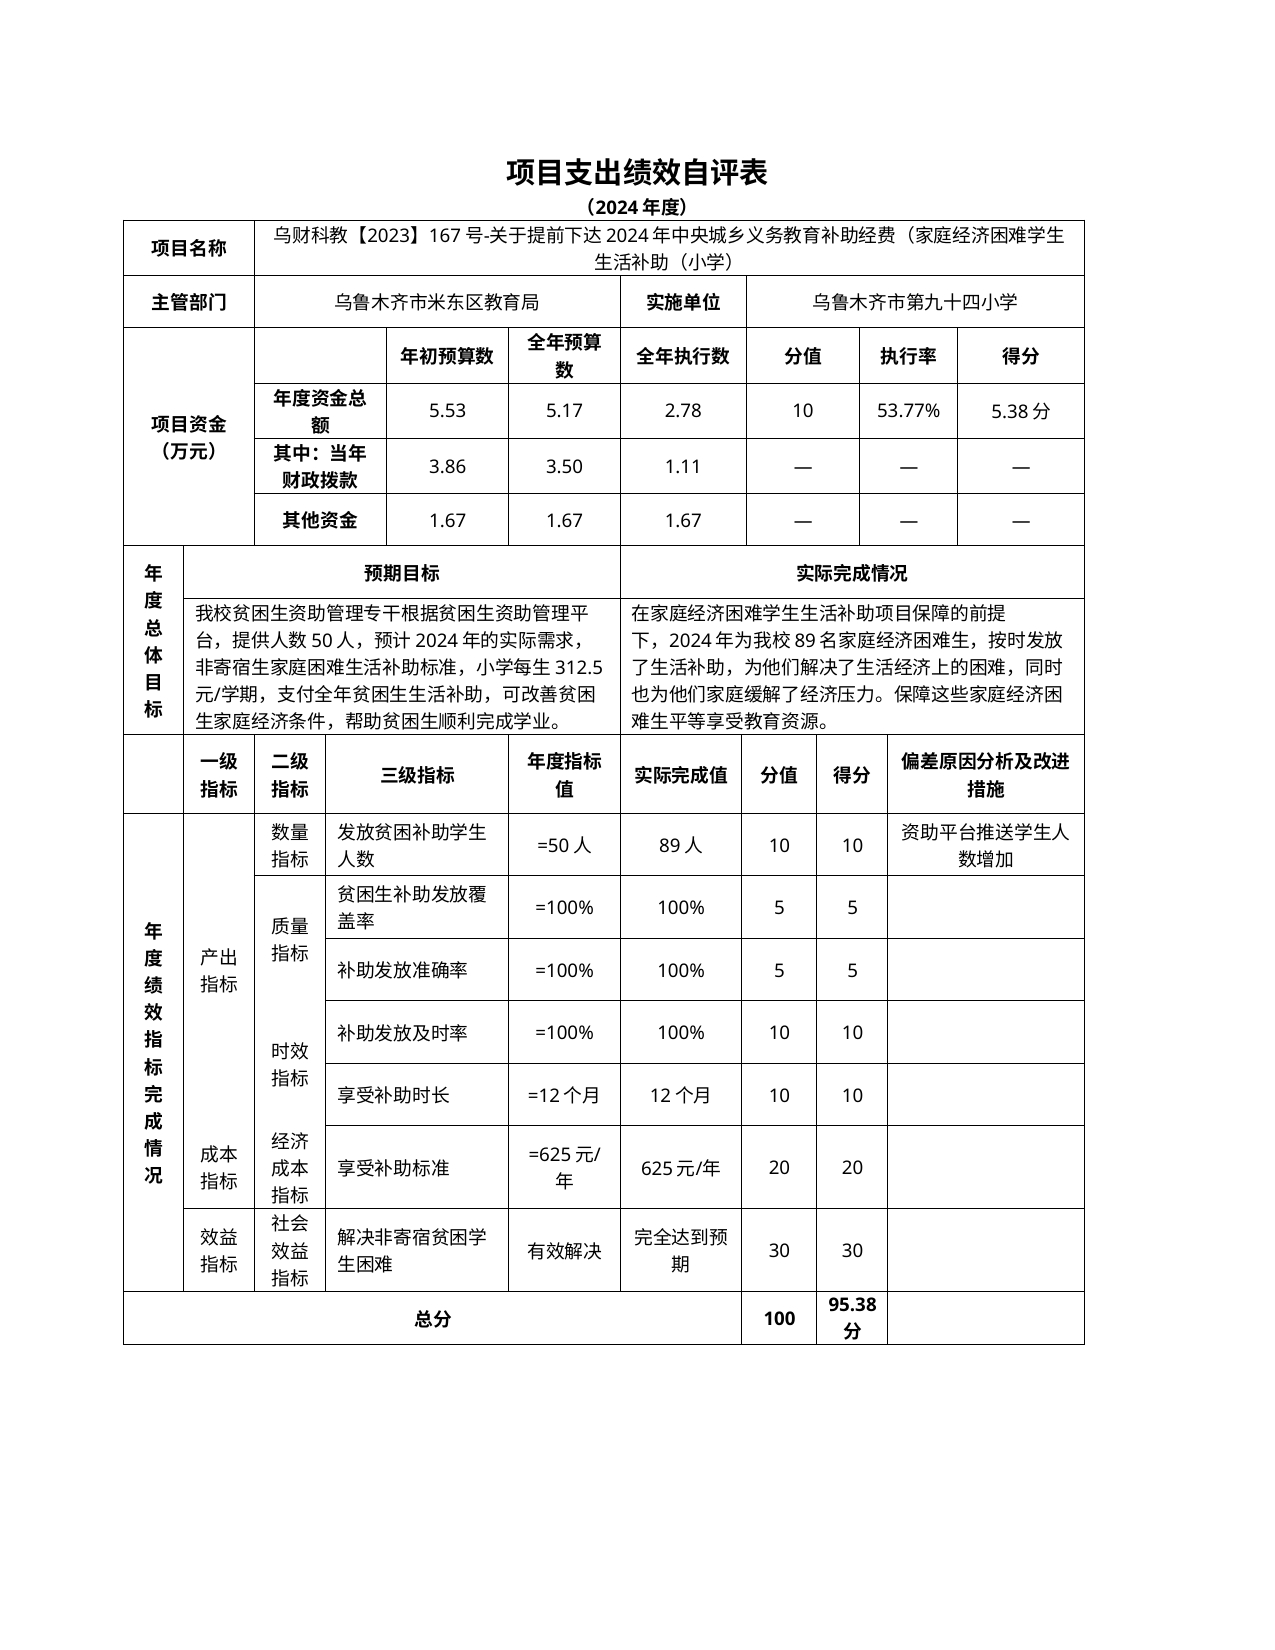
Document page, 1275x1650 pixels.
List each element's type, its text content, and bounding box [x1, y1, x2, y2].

table_cell [888, 1209, 1084, 1291]
text （2024年度） [187, 192, 1087, 219]
table_cell 资助平台推送学生人数增加 [888, 814, 1084, 875]
table_cell 1.67 [621, 494, 746, 545]
table_cell =100% [509, 876, 620, 938]
table_cell 预期目标 [184, 546, 620, 597]
table_cell 年初预算数 [387, 328, 508, 382]
table_cell 一级指标 [184, 735, 254, 813]
table_cell =100% [509, 939, 620, 1000]
table_cell 12个月 [621, 1064, 741, 1125]
table_cell 偏差原因分析及改进措施 [888, 735, 1084, 813]
table_cell 我校贫困生资助管理专干根据贫困生资助管理平台，提供人数50人，预计2024年的实际需求，非寄宿生家庭困难生活补助标准，小学每生312.5元/学期，支付全年贫困生生活补助，可改善贫困生家庭经济条件，帮助贫困生顺利完成学业。 [184, 599, 620, 734]
table_cell 得分 [958, 328, 1084, 382]
table_cell 成本指标 [184, 1125, 254, 1208]
table_cell 100% [621, 939, 741, 1000]
table_cell =12个月 [509, 1064, 620, 1125]
table_cell [888, 1292, 1084, 1344]
table_cell 10 [747, 384, 859, 438]
table_cell 其他资金 [255, 494, 386, 545]
table_cell 在家庭经济困难学生生活补助项目保障的前提下，2024年为我校89名家庭经济困难生，按时发放了生活补助，为他们解决了生活经济上的困难，同时也为他们家庭缓解了经济压力。保障这些家庭经济困难生平等享受教育资源。 [621, 599, 1084, 734]
table_cell [888, 1064, 1084, 1125]
table_cell 100% [621, 1001, 741, 1063]
table_cell 100 [742, 1292, 816, 1344]
table_cell 年度总体目标 [124, 546, 183, 734]
table_cell — [860, 439, 957, 493]
table_cell — [860, 494, 957, 545]
table_cell 补助发放准确率 [326, 939, 508, 1000]
table_cell 其中：当年财政拨款 [255, 439, 386, 493]
table_cell [888, 1001, 1084, 1063]
table_cell 5 [742, 939, 816, 1000]
table_cell 10 [817, 1064, 887, 1125]
table_cell 实际完成情况 [621, 546, 1084, 597]
table_cell 100% [621, 876, 741, 938]
table_cell 10 [742, 1064, 816, 1125]
table_cell 享受补助标准 [326, 1126, 508, 1208]
table_cell 89人 [621, 814, 741, 875]
table_cell 完全达到预期 [621, 1209, 741, 1291]
table_cell 年度绩效指标完成情况 [124, 814, 183, 1291]
table_cell 1.67 [509, 494, 620, 545]
table_cell 20 [817, 1126, 887, 1208]
table_cell 项目资金（万元） [124, 328, 254, 545]
table_cell 3.50 [509, 439, 620, 493]
table_cell 实施单位 [621, 276, 746, 327]
table_cell 10 [817, 1001, 887, 1063]
table_cell =50人 [509, 814, 620, 875]
table_cell 10 [742, 1001, 816, 1063]
table_cell 30 [817, 1209, 887, 1291]
table_cell — [958, 494, 1084, 545]
table_cell 5 [742, 876, 816, 938]
table_cell 实际完成值 [621, 735, 741, 813]
table_cell 1.11 [621, 439, 746, 493]
table_cell 53.77% [860, 384, 957, 438]
table_cell 乌鲁木齐市米东区教育局 [255, 276, 620, 327]
table_cell 时效指标 [255, 1000, 325, 1125]
table_header 项目名称 [124, 221, 254, 275]
table_cell 乌鲁木齐市第九十四小学 [747, 276, 1084, 327]
table_cell 数量指标 [255, 814, 325, 875]
table_cell 质量指标 [255, 876, 325, 1000]
table_cell 全年执行数 [621, 328, 746, 382]
table_cell 20 [742, 1126, 816, 1208]
table_cell 5.17 [509, 384, 620, 438]
table_cell 1.67 [387, 494, 508, 545]
table_cell 10 [817, 814, 887, 875]
table_cell 3.86 [387, 439, 508, 493]
table_cell 补助发放及时率 [326, 1001, 508, 1063]
table_cell 有效解决 [509, 1209, 620, 1291]
table_cell 享受补助时长 [326, 1064, 508, 1125]
table_cell 分值 [747, 328, 859, 382]
table_cell 分值 [742, 735, 816, 813]
table_cell [888, 876, 1084, 938]
table_cell [888, 939, 1084, 1000]
table_cell 全年预算数 [509, 328, 620, 382]
table_cell 贫困生补助发放覆盖率 [326, 876, 508, 938]
table_cell 95.38分 [817, 1292, 887, 1344]
table_cell 年度指标值 [509, 735, 620, 813]
table_cell 三级指标 [326, 735, 508, 813]
table_cell 5 [817, 939, 887, 1000]
table_cell 二级指标 [255, 735, 325, 813]
table_cell — [747, 439, 859, 493]
table_cell 625元/年 [621, 1126, 741, 1208]
table_cell 执行率 [860, 328, 957, 382]
table_cell 总分 [124, 1292, 741, 1344]
table_cell 得分 [817, 735, 887, 813]
table_cell 解决非寄宿贫困学生困难 [326, 1209, 508, 1291]
table_cell [124, 735, 183, 813]
table_cell — [958, 439, 1084, 493]
table_cell 30 [742, 1209, 816, 1291]
table_cell =625元/年 [509, 1126, 620, 1208]
table_cell [255, 328, 386, 382]
table_cell 2.78 [621, 384, 746, 438]
table_cell [888, 1126, 1084, 1208]
table_cell 10 [742, 814, 816, 875]
text 项目支出绩效自评表 [187, 150, 1087, 192]
table_cell 5 [817, 876, 887, 938]
table_cell 产出指标 [184, 814, 254, 1125]
table_cell 年度资金总额 [255, 384, 386, 438]
table_cell 效益指标 [184, 1209, 254, 1291]
table_cell 发放贫困补助学生人数 [326, 814, 508, 875]
table_cell 社会效益指标 [255, 1209, 325, 1291]
table_header 乌财科教【2023】167号-关于提前下达2024年中央城乡义务教育补助经费（家庭经济困难学生生活补助（小学） [255, 221, 1084, 275]
table_cell 5.53 [387, 384, 508, 438]
table_cell =100% [509, 1001, 620, 1063]
table_cell 5.38分 [958, 384, 1084, 438]
table_cell 经济成本指标 [255, 1125, 325, 1208]
table_cell — [747, 494, 859, 545]
table_cell 主管部门 [124, 276, 254, 327]
